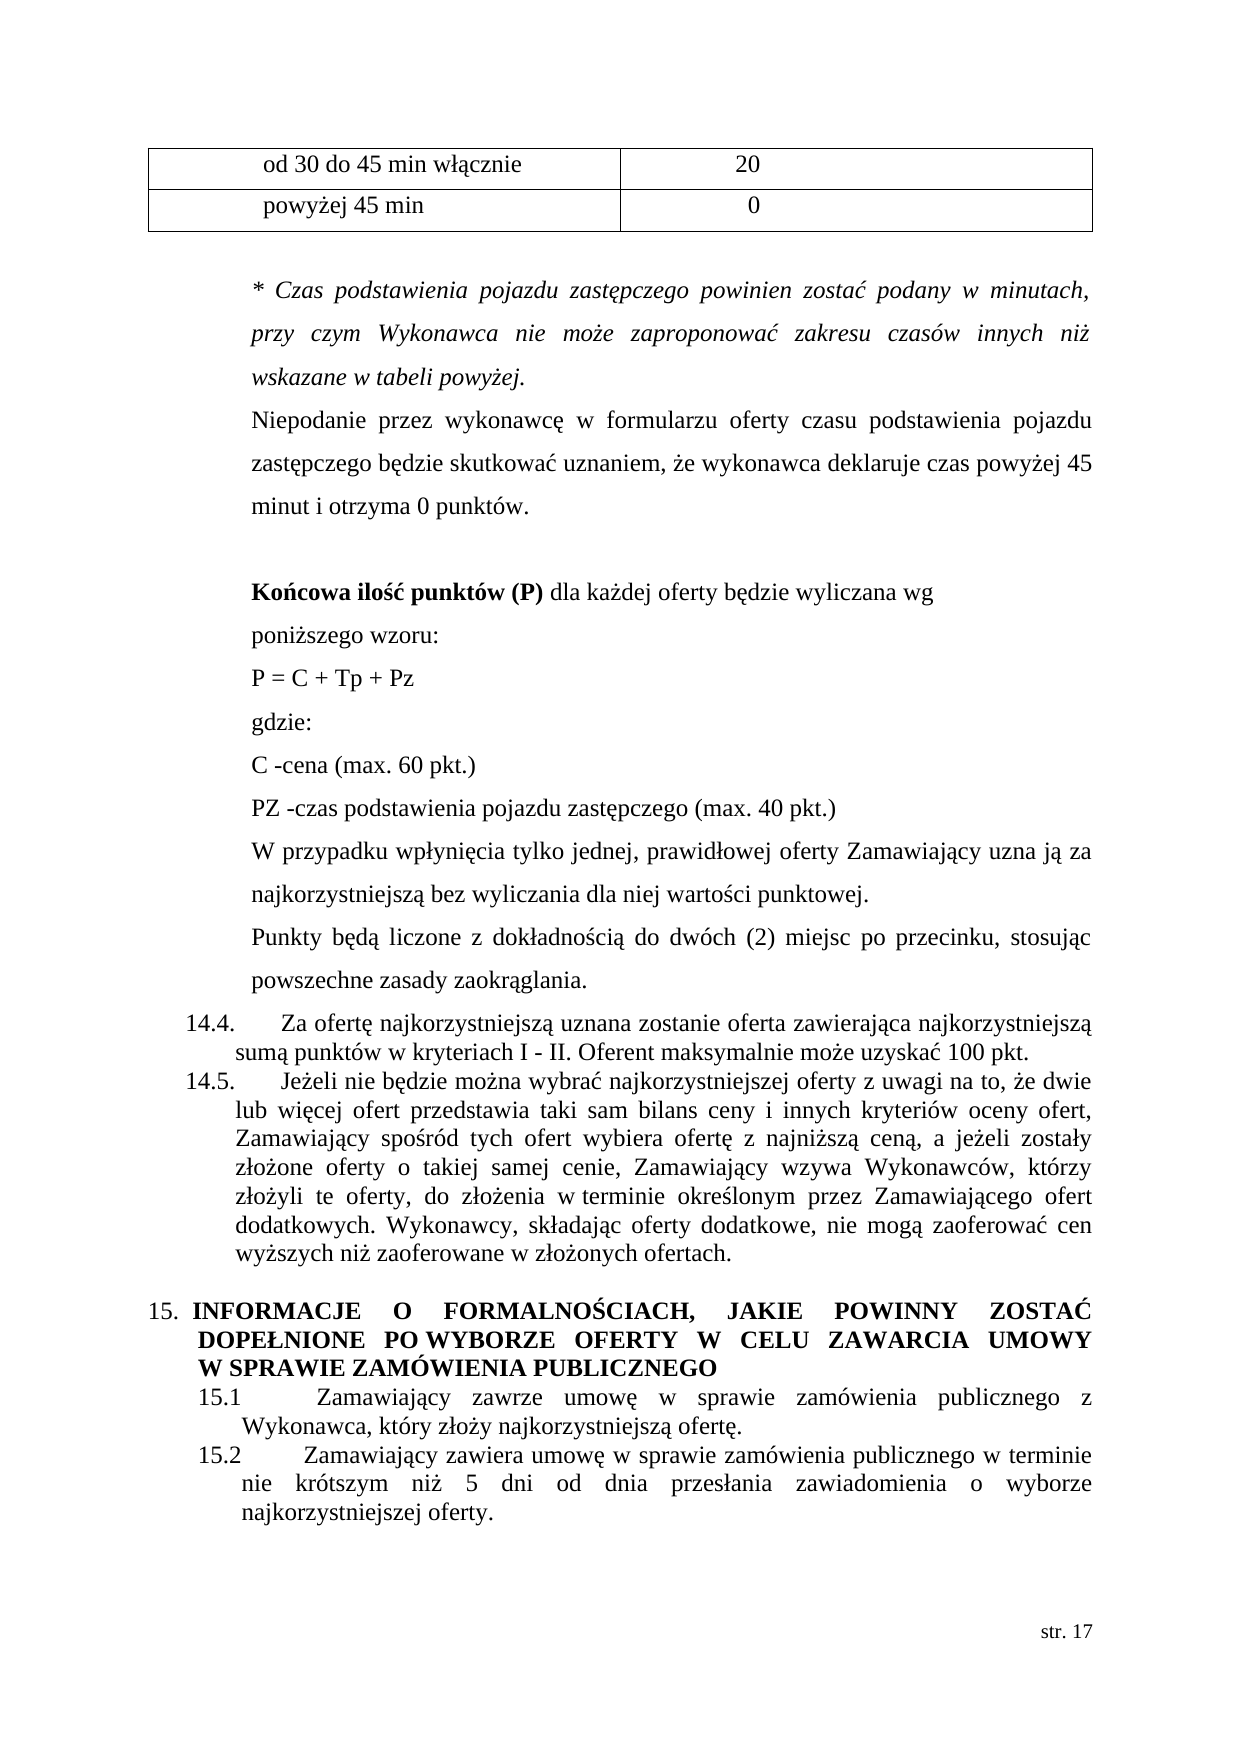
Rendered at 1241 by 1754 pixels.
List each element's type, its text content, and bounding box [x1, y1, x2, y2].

list Zamawiający zawrze umowę w sprawie zamówienia publicznego z Wykonawca, który złoży najkorzystniejszą ofertę. [198, 1382, 1093, 1440]
list INFORMACJE O FORMALNOŚCIACH, JAKIE POWINNY ZOSTAĆ DOPEŁNIONE PO WYBORZE OFERTY W CELU ZAWARCIA UMOWY W SPRAWIE ZAMÓWIENIA PUBLICZNEGO [148, 1296, 1093, 1382]
text W przypadku wpłynięcia tylko jednej, prawidłowej oferty Zamawiający uzna ją za najkorzystniejszą bez wyliczania dla niej wartości punktowej. [251, 836, 1093, 908]
text Końcowa ilość punktów (P) dla każdej oferty będzie wyliczana wg [251, 577, 1093, 606]
text Niepodanie przez wykonawcę w formularzu oferty czasu podstawienia pojazdu zastępczego będzie skutkować uznaniem, że wykonawca deklaruje czas powyżej 45 minut i otrzyma 0 punktów. [251, 405, 1093, 520]
table_cell od 30 do 45 min włącznie [149, 149, 620, 189]
text * Czas podstawienia pojazdu zastępczego powinien zostać podany w minutach, przy czym Wykonawca nie może zaproponować zakresu czasów innych niż wskazane w tabeli powyżej. [251, 275, 1093, 390]
text poniższego wzoru: [251, 620, 1093, 649]
table_cell powyżej 45 min [149, 190, 620, 231]
text P = C + Tp + Pz [251, 663, 1093, 692]
list Zamawiający zawiera umowę w sprawie zamówienia publicznego w terminie nie krótszym niż 5 dni od dnia przesłania zawiadomienia o wyborze najkorzystniejszej oferty. [198, 1440, 1093, 1526]
table_cell 0 [621, 190, 1092, 231]
text PZ -czas podstawienia pojazdu zastępczego (max. 40 pkt.) [251, 793, 1093, 822]
text C -cena (max. 60 pkt.) [251, 750, 1093, 778]
text gdzie: [251, 707, 1093, 735]
table_cell 20 [621, 149, 1092, 189]
list Jeżeli nie będzie można wybrać najkorzystniejszej oferty z uwagi na to, że dwie lub więcej ofert przedstawia taki sam bilans ceny i innych kryteriów oceny ofert, Zamawiający spośród tych ofert wybiera ofertę z najniższą ceną, a jeżeli zostały złożone oferty o takiej samej cenie, Zamawiający wzywa Wykonawców, którzy złożyli te oferty, do złożenia w terminie określonym przez Zamawiającego ofert dodatkowych. Wykonawcy, składając oferty dodatkowe, nie mogą zaoferować cen wyższych niż zaoferowane w złożonych ofertach. [185, 1066, 1093, 1267]
text Punkty będą liczone z dokładnością do dwóch (2) miejsc po przecinku, stosując powszechne zasady zaokrąglania. [251, 922, 1093, 994]
list Za ofertę najkorzystniejszą uznana zostanie oferta zawierająca najkorzystniejszą sumą punktów w kryteriach I - II. Oferent maksymalnie może uzyskać 100 pkt. [185, 1008, 1093, 1066]
